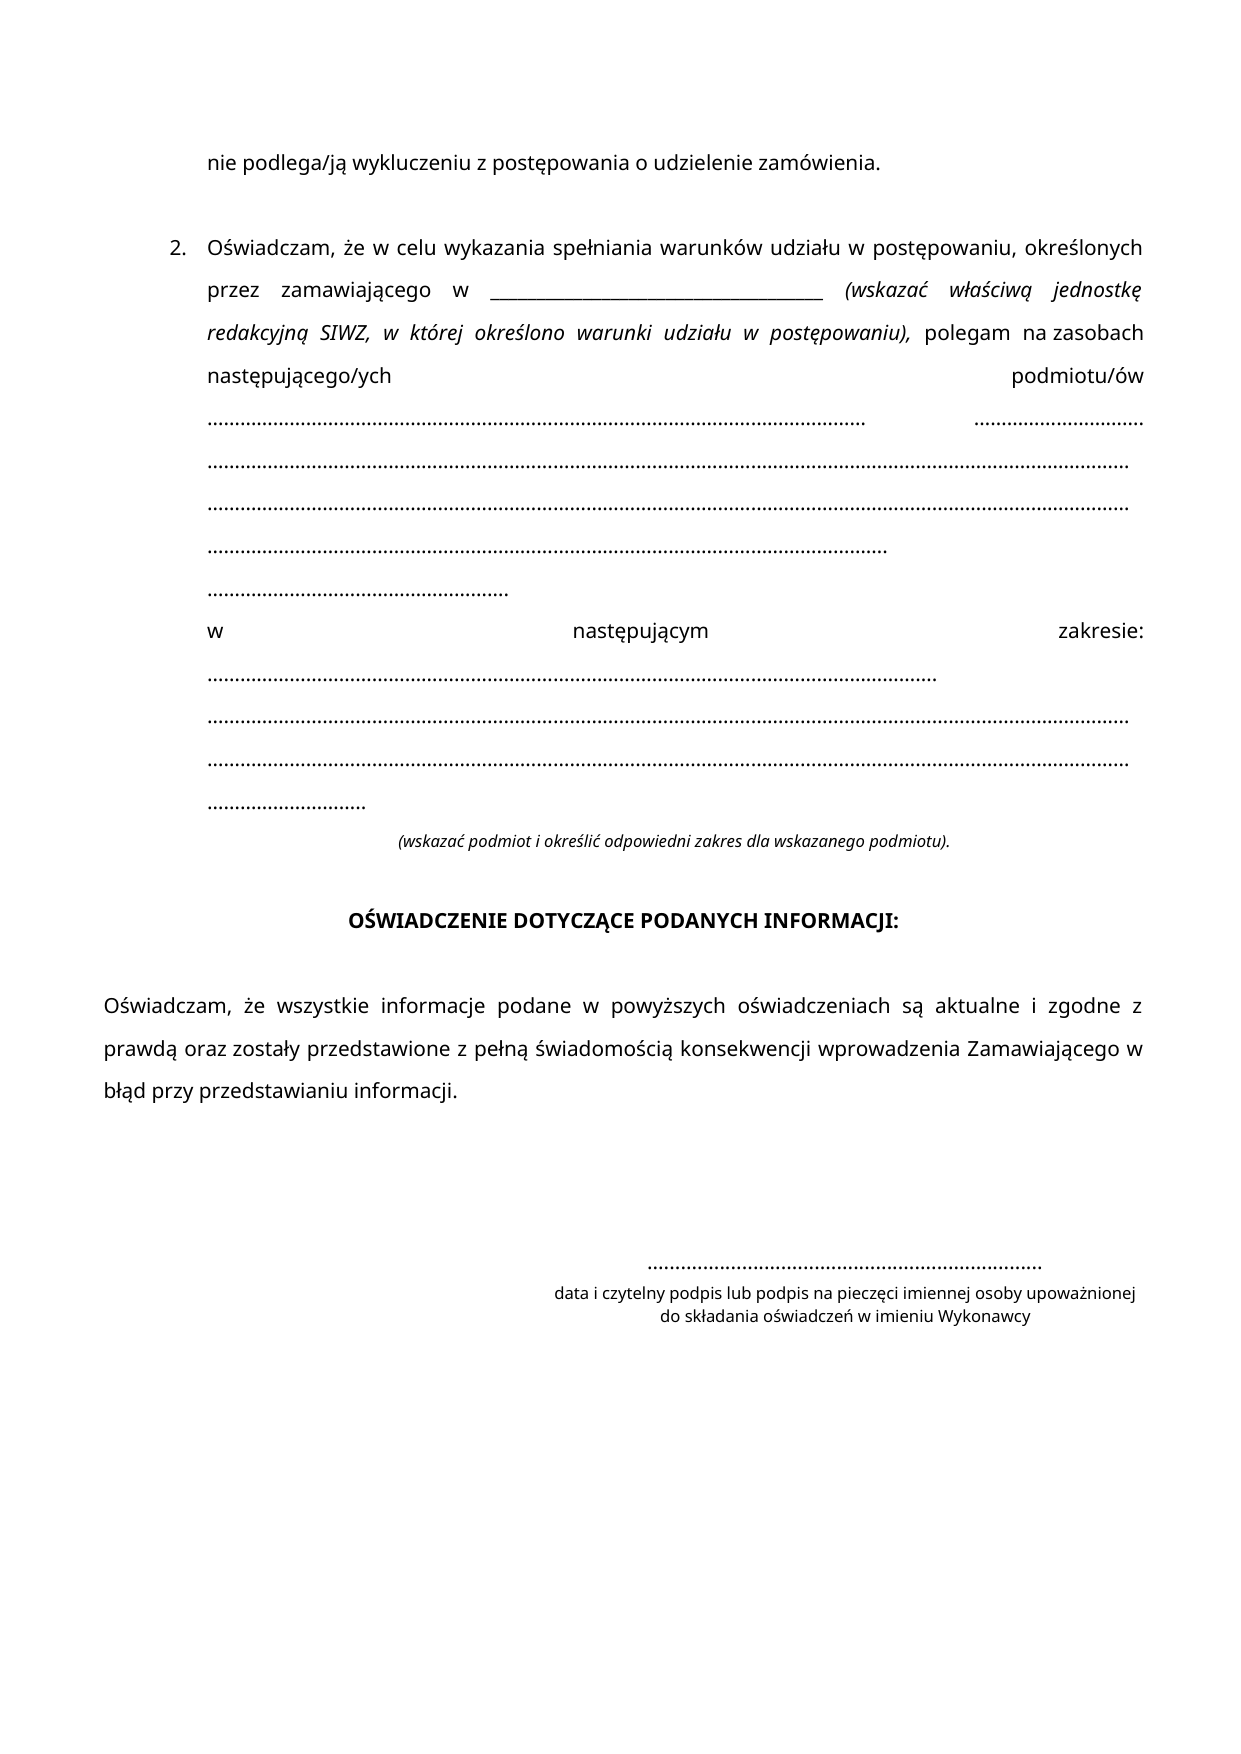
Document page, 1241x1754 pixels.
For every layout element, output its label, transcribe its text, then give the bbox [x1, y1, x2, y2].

text (wskazać podmiot i określić odpowiedni zakres dla wskazanego podmiotu). [207, 829, 1144, 852]
text Oświadczam, że wszystkie informacje podane w powyższych oświadczeniach są aktualne i zgodne z prawdą oraz zostały przedstawione z pełną świadomością konsekwencji wprowadzenia Zamawiającego w błąd przy przedstawianiu informacji. [103, 991, 1144, 1105]
text ....................................................................... [103, 1247, 1144, 1275]
text data i czytelny podpis lub podpis na pieczęci imiennej osoby upoważnionej do składania oświadczeń w imieniu Wykonawcy [546, 1282, 1144, 1327]
text w następującym zakresie: ……………………………………………………………………………………………………………………. ………………………………………………………………………………………………………………………………………………………………………………………………………………………………………………………………………………………………………………………………….. [207, 616, 1144, 815]
list Oświadczam, że w celu wykazania spełniania warunków udziału w postępowaniu, określonych przez zamawiającego w ____________________________________ (wskazać właściwą jednostkę redakcyjną SIWZ, w której określono warunki udziału w postępowaniu), polegam na zasobach następującego/ych podmiotu/ów ………………………………………………………………………………………………………… ………………………….……………………………………………………………………………………………………………………………………………………………………………………………………………………………………………………………………………………………………………………………………………………………………………………………………………………….………………………………………………. [169, 233, 1144, 602]
text nie podlega/ją wykluczeniu z postępowania o udzielenie zamówienia. [207, 148, 1144, 176]
text OŚWIADCZENIE DOTYCZĄCE PODANYCH INFORMACJI: [103, 906, 1144, 934]
